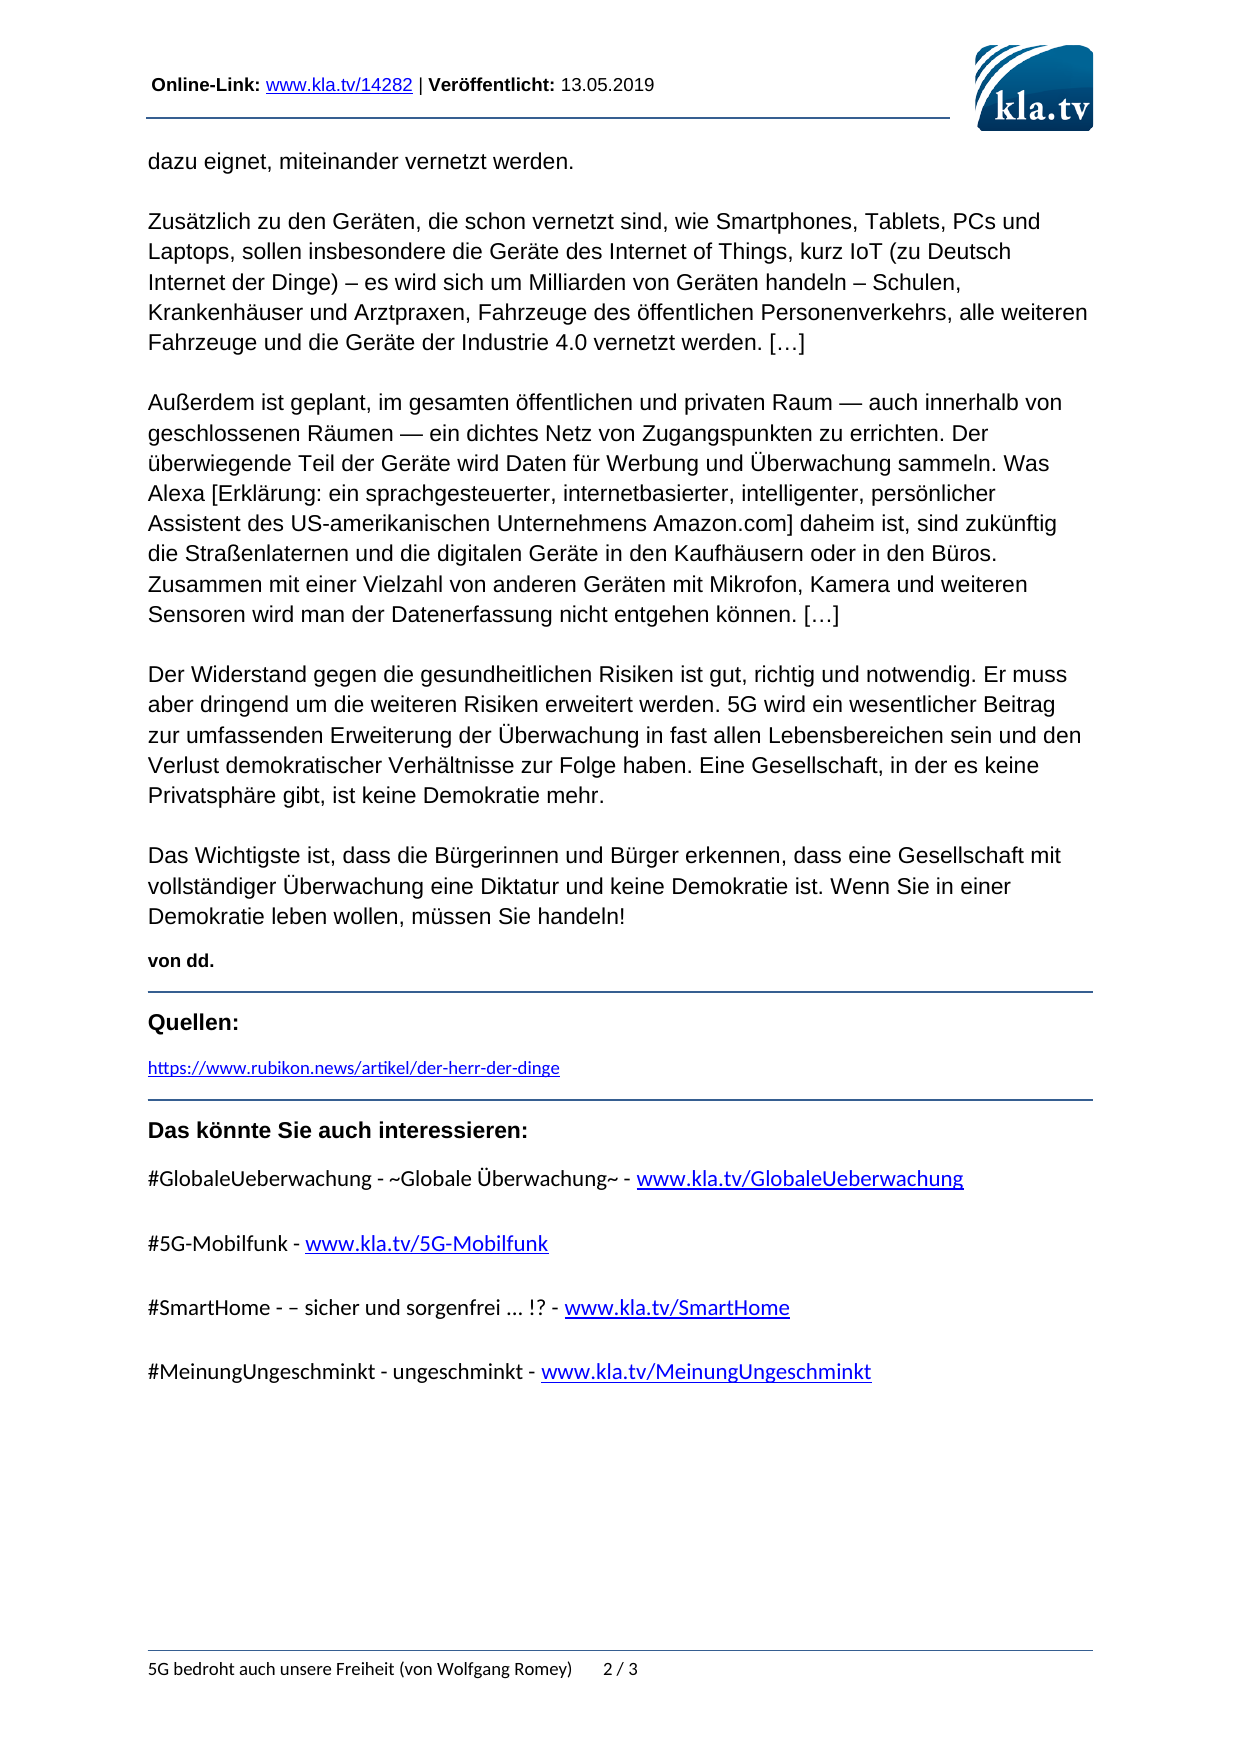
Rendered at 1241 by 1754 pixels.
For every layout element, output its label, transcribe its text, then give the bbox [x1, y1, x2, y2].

text https://www.rubikon.news/artikel/der-herr-der-dinge [148, 1056, 1093, 1079]
text Das könnte Sie auch interessieren: [148, 1101, 1093, 1144]
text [148, 148, 1093, 929]
text Quellen: [148, 993, 1093, 1036]
text #GlobaleUeberwachung - ~Globale Überwachung~ - www.kla.tv/GlobaleUeberwachung #5G-Mobilfunk - www.kla.tv/5G-Mobilfunk #SmartHome - – sicher und sorgenfrei ... !? - www.kla.tv/SmartHome #MeinungUngeschminkt - ungeschminkt - www.kla.tv/MeinungUngeschminkt [148, 1164, 1093, 1386]
text von dd. [148, 950, 1093, 971]
